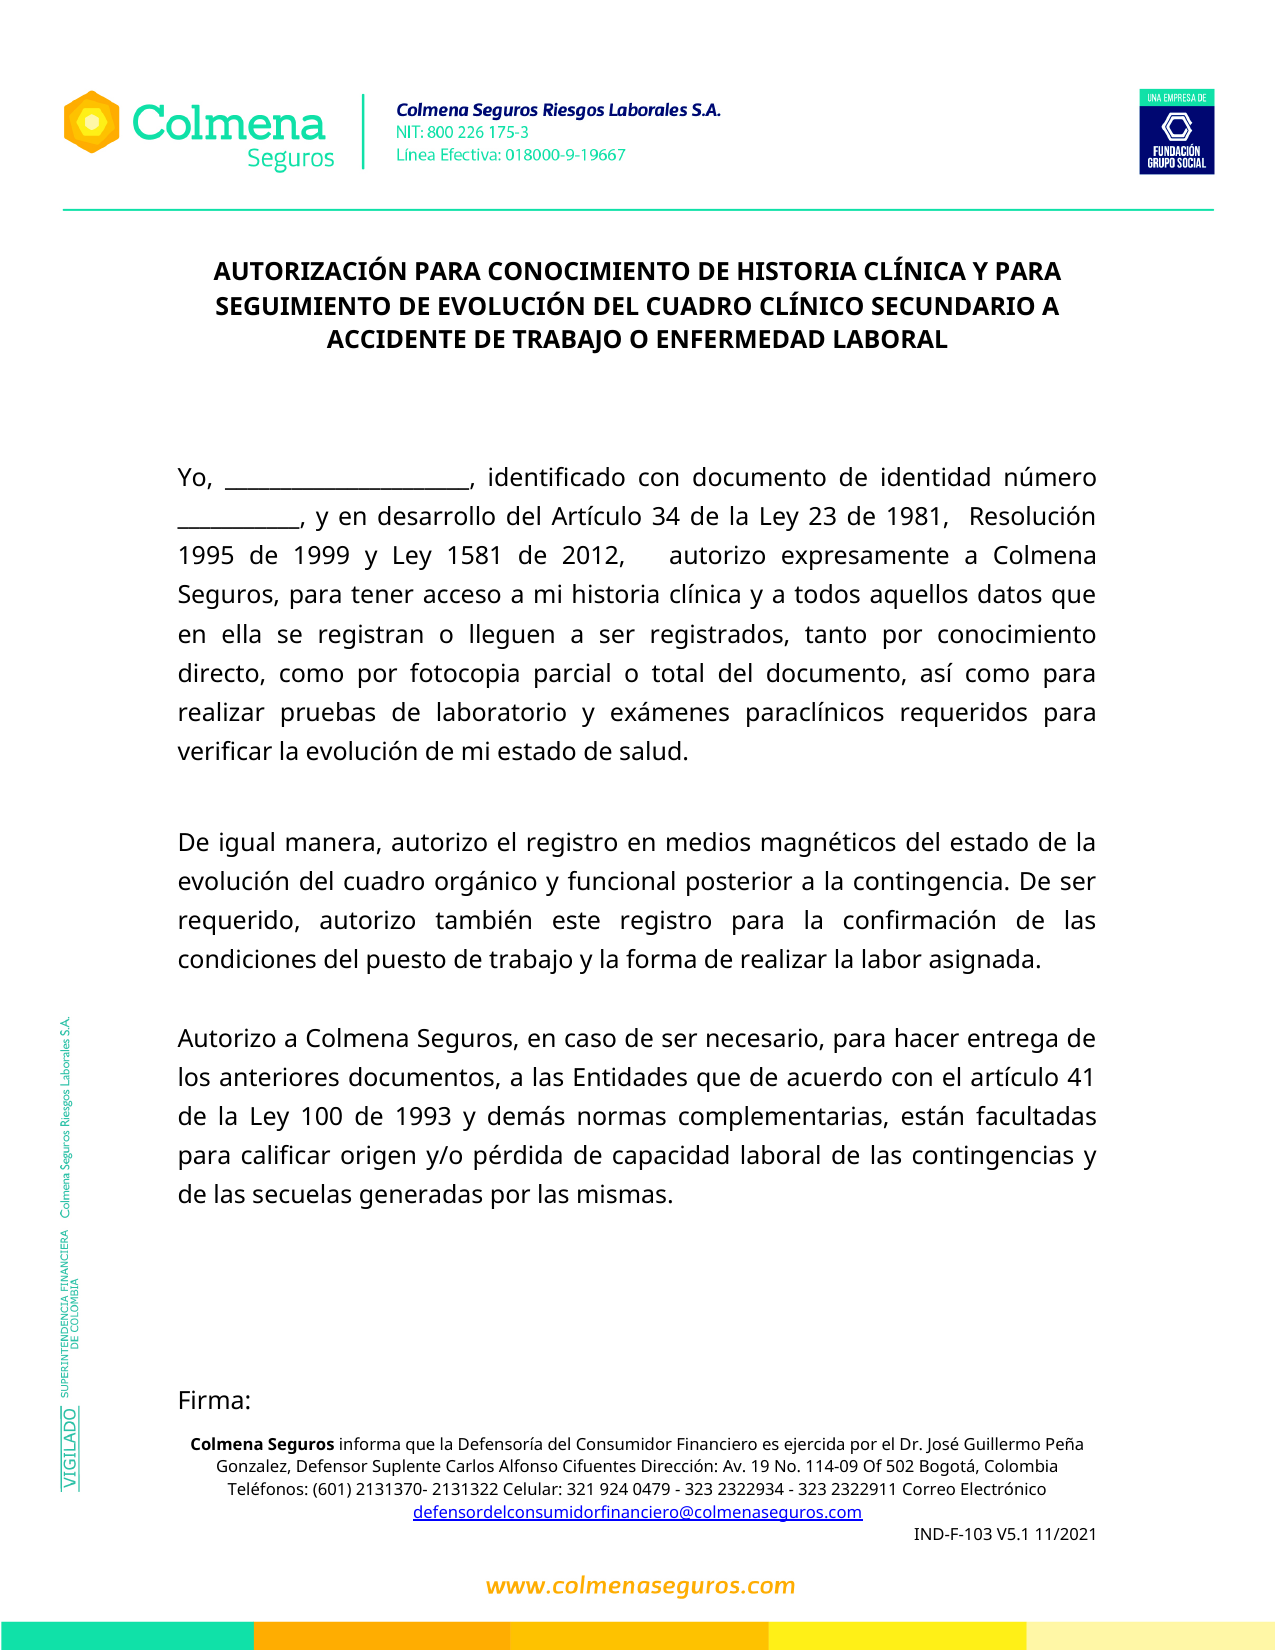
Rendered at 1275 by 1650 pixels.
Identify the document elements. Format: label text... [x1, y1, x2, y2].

picture [1, 843, 1275, 1650]
text Autorizo a Colmena Seguros, en caso de ser necesario, para hacer entrega de los anteriores documentos, a las Entidades que de acuerdo con el artículo 41 de la Ley 100 de 1993 y demás normas complementarias, están facultadas para calificar origen y/o pérdida de capacidad laboral de las contingencias y de las secuelas generadas por las mismas. [177, 1020, 1098, 1211]
text AUTORIZACIÓN PARA CONOCIMIENTO DE HISTORIA CLÍNICA Y PARA SEGUIMIENTO DE EVOLUCIÓN DEL CUADRO CLÍNICO SECUNDARIO A ACCIDENTE DE TRABAJO O ENFERMEDAD LABORAL [177, 254, 1098, 356]
text Yo, ______________________, identificado con documento de identidad número ___________, y en desarrollo del Artículo 34 de la Ley 23 de 1981, Resolución 1995 de 1999 y Ley 1581 de 2012, autorizo expresamente a Colmena Seguros, para tener acceso a mi historia clínica y a todos aquellos datos que en ella se registran o lleguen a ser registrados, tanto por conocimiento directo, como por fotocopia parcial o total del documento, así como para realizar pruebas de laboratorio y exámenes paraclínicos requeridos para verificar la evolución de mi estado de salud. [177, 459, 1098, 768]
text Firma: [177, 1383, 1098, 1417]
text De igual manera, autorizo el registro en medios magnéticos del estado de la evolución del cuadro orgánico y funcional posterior a la contingencia. De ser requerido, autorizo también este registro para la confirmación de las condiciones del puesto de trabajo y la forma de realizar la labor asignada. [177, 824, 1098, 976]
picture [0, 0, 1275, 287]
